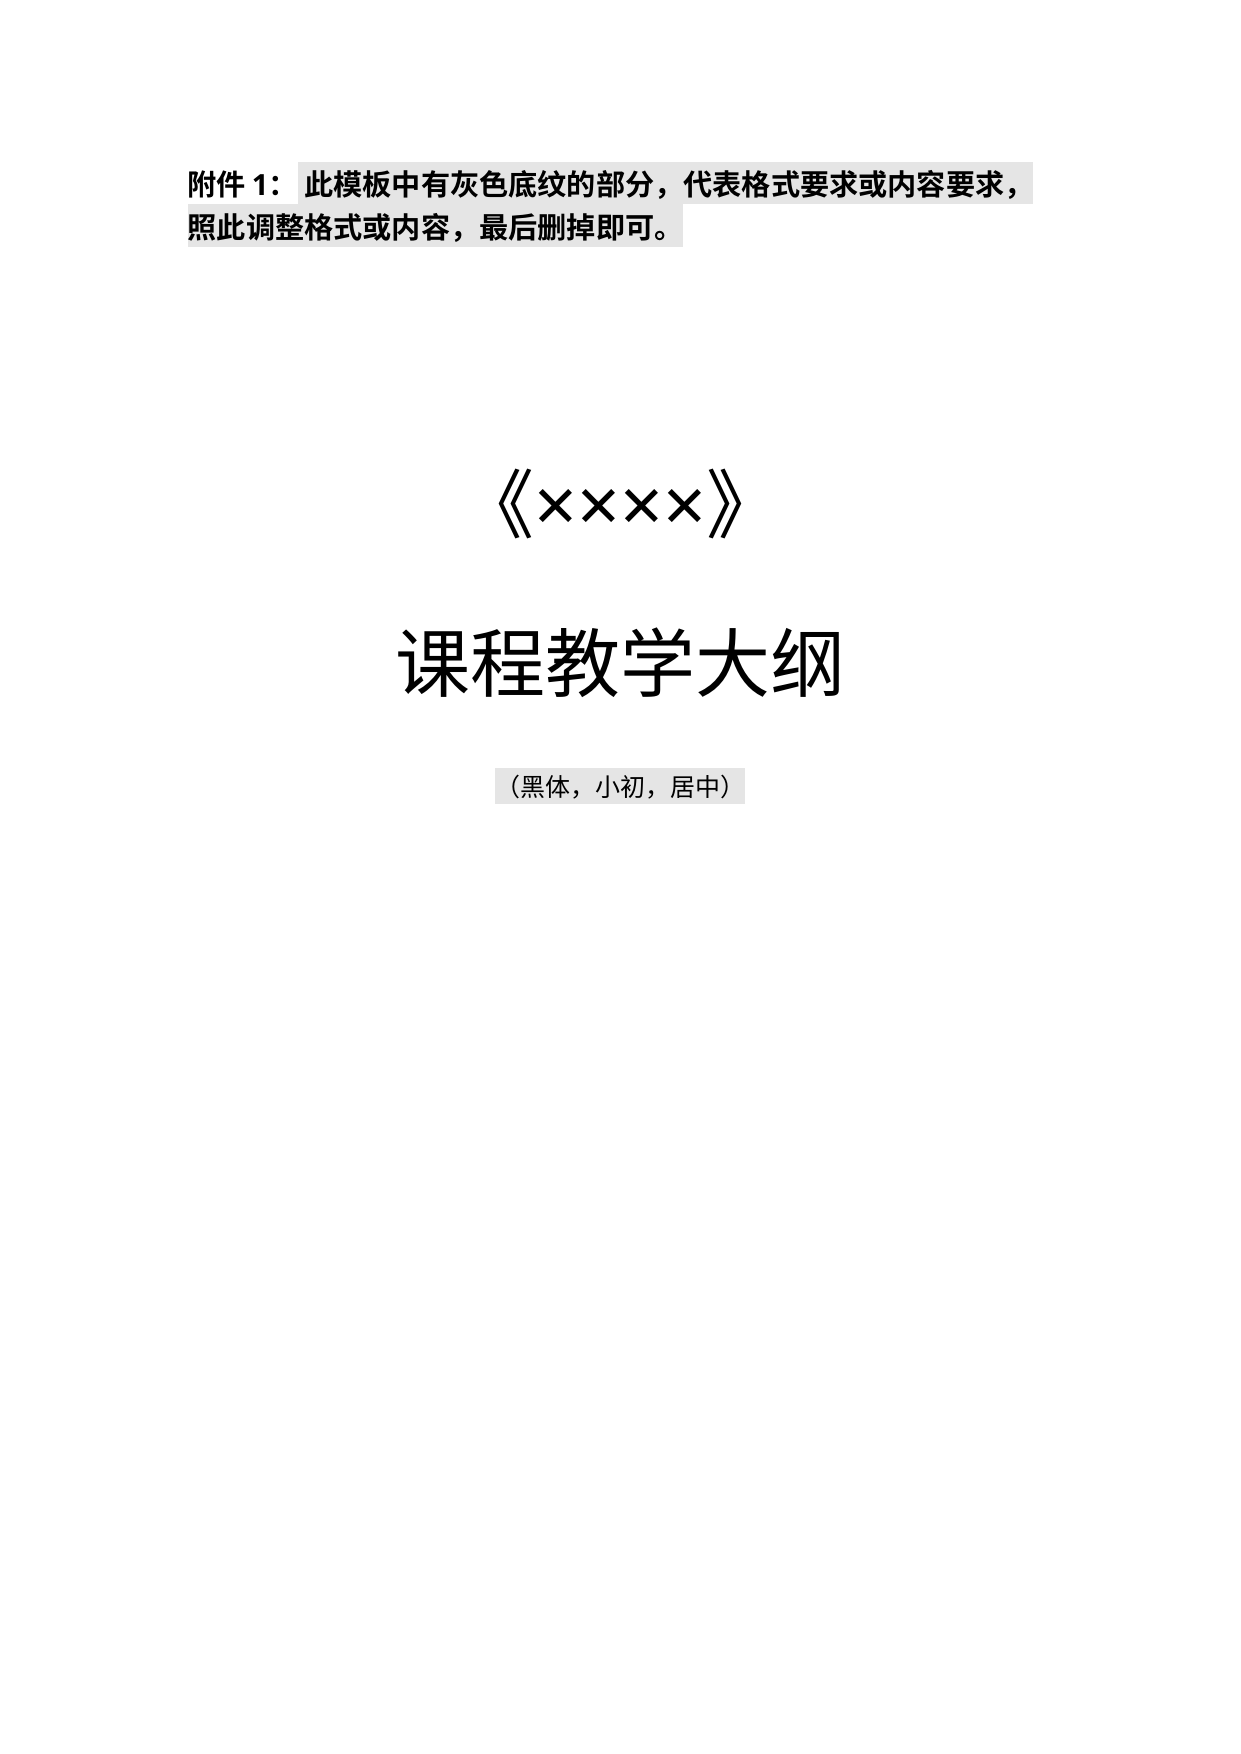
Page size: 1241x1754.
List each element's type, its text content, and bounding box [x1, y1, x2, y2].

text （黑体，小初，居中） [187, 753, 1053, 818]
text 课程教学大纲 [187, 594, 1053, 724]
text 《××××》 [187, 435, 1053, 565]
text 附件1： 此模板中有灰色底纹的部分，代表格式要求或内容要求，照此调整格式或内容，最后删掉即可。 [187, 162, 298, 247]
text 附件1： 此模板中有灰色底纹的部分，代表格式要求或内容要求，照此调整格式或内容，最后删掉即可。 [683, 162, 1053, 247]
